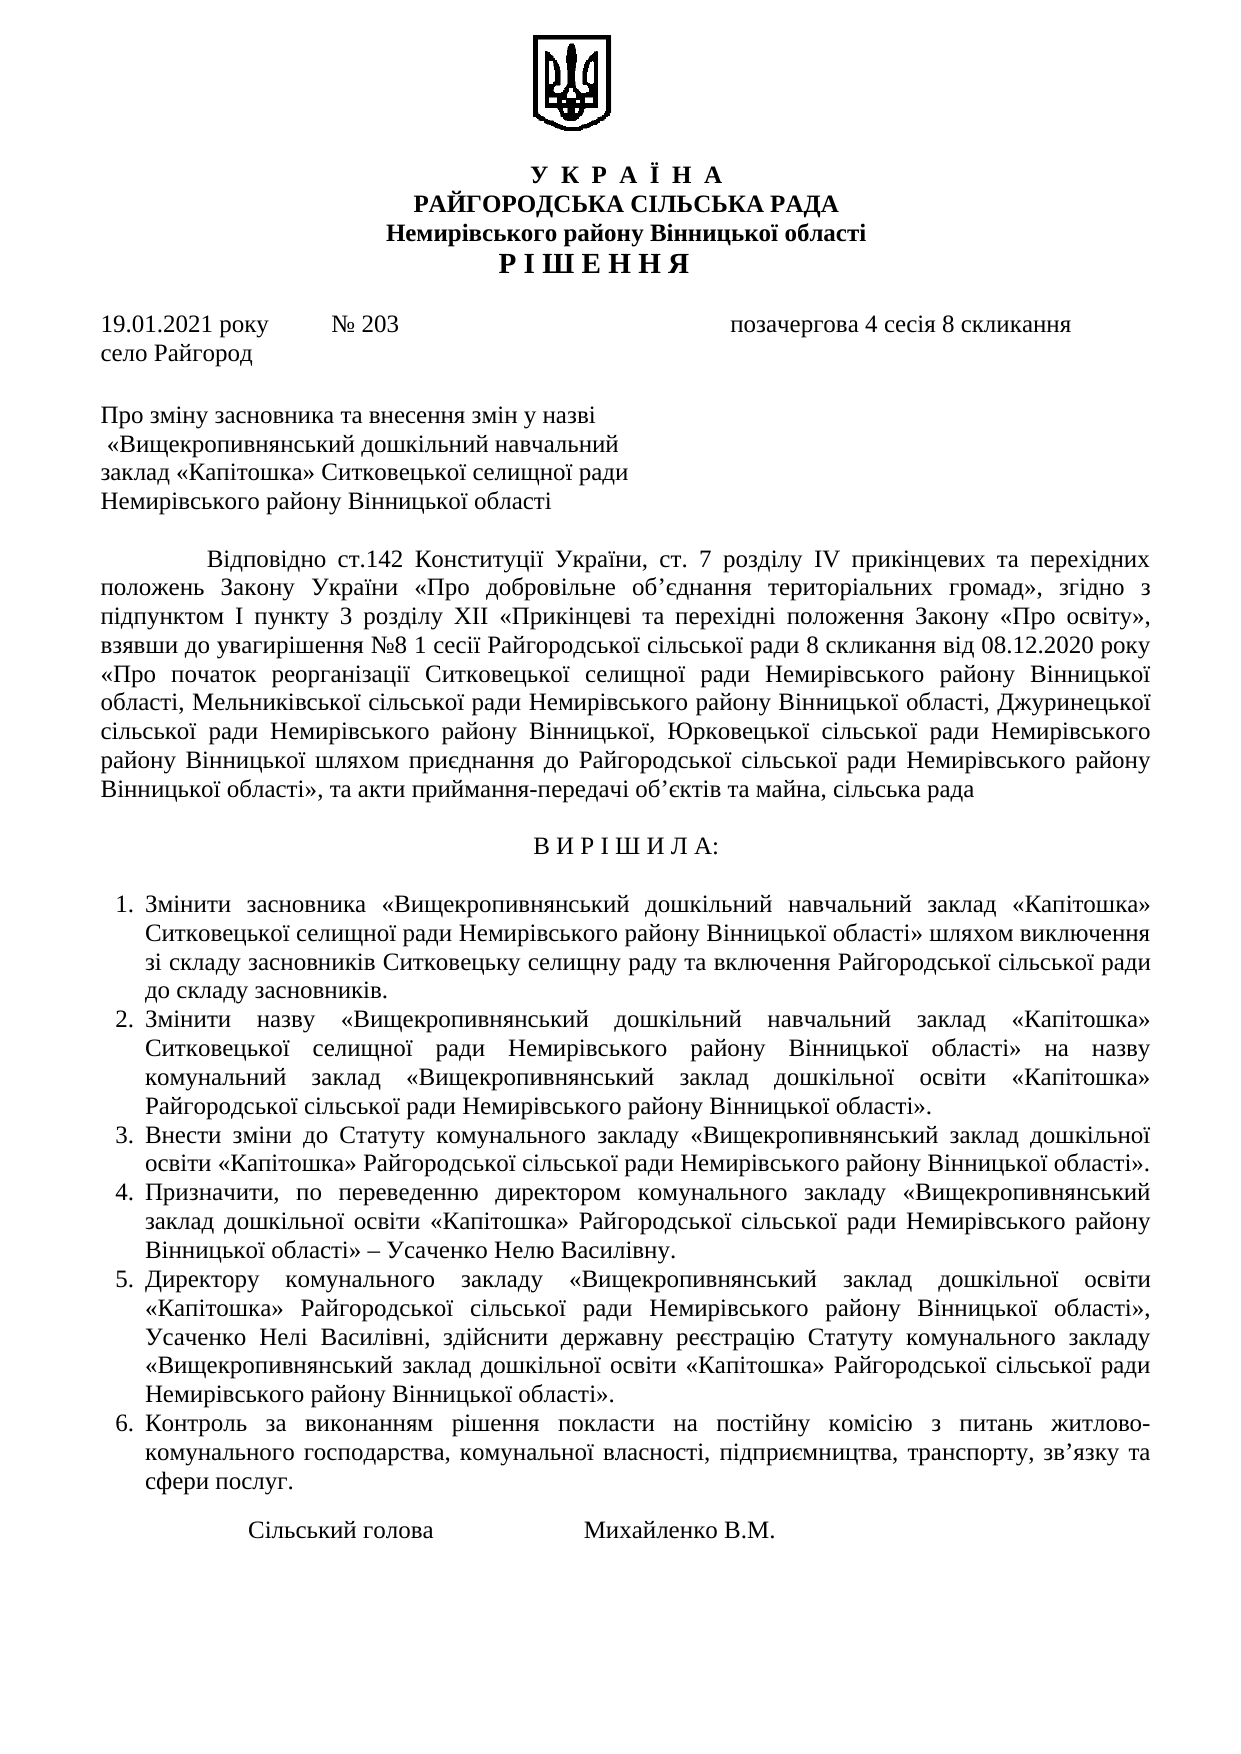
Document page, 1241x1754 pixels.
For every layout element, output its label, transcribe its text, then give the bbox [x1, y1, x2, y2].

text «Вищекропивнянський дошкільний навчальний [100, 429, 1152, 457]
subtitle Р І Ш Е Н Н Я [395, 247, 1152, 280]
text Відповідно ст.142 Конституції України, ст. 7 розділу ІV прикінцевих та перехідних положень Закону України «Про добровільне об’єднання територіальних громад», згідно з підпунктом І пункту 3 розділу ХІІ «Прикінцеві та перехідні положення Закону «Про освіту», взявши до увагирішення №8 1 сесії Райгородської сільської ради 8 скликання від 08.12.2020 року «Про початок реорганізації Ситковецької селищної ради Немирівського району Вінницької області, Мельниківської сільської ради Немирівського району Вінницької області, Джуринецької сільської ради Немирівського району Вінницької, Юрковецької сільської ради Немирівського району Вінницької шляхом приєднання до Райгородської сільської ради Немирівського району Вінницької області», та акти приймання-передачі об’єктів та майна, сільська рада [100, 544, 1152, 802]
list Призначити, по переведенню директором комунального закладу «Вищекропивнянський заклад дошкільної освіти «Капітошка» Райгородської сільської ради Немирівського району Вінницької області» – Усаченко Нелю Василівну. [115, 1177, 1152, 1264]
list Директору комунального закладу «Вищекропивнянський заклад дошкільної освіти «Капітошка» Райгородської сільської ради Немирівського району Вінницької області», Усаченко Нелі Василівні, здійснити державну реєстрацію Статуту комунального закладу «Вищекропивнянський заклад дошкільної освіти «Капітошка» Райгородської сільської ради Немирівського району Вінницької області». [115, 1264, 1152, 1408]
text заклад «Капітошка» Ситковецької селищної ради [100, 457, 1152, 486]
text Про зміну засновника та внесення змін у назві [100, 400, 1152, 429]
list Змінити назву «Вищекропивнянський дошкільний навчальний заклад «Капітошка» Ситковецької селищної ради Немирівського району Вінницької області» на назву комунальний заклад «Вищекропивнянський заклад дошкільної освіти «Капітошка» Райгородської сільської ради Немирівського району Вінницької області». [115, 1004, 1152, 1119]
list Змінити засновника «Вищекропивнянський дошкільний навчальний заклад «Капітошка» Ситковецької селищної ради Немирівського району Вінницької області» шляхом виключення зі складу засновників Ситковецьку селищну раду та включення Райгородської сільської ради до складу засновників. [115, 889, 1152, 1004]
subtitle РАЙГОРОДСЬКА СІЛЬСЬКА РАДА [100, 189, 1152, 218]
subtitle Сільський голова Михайленко В.М. [174, 1516, 1152, 1544]
text село Райгород [100, 338, 1152, 366]
subtitle Немирівського району Вінницької області [100, 218, 1152, 247]
text В И Р І Ш И Л А: [100, 831, 1152, 860]
text Немирівського району Вінницької області [100, 486, 1152, 515]
text 19.01.2021 року № 203 позачергова 4 cесія 8 скликання [100, 309, 1152, 338]
title У К Р А Ї Н А [100, 160, 1152, 189]
picture [531, 32, 612, 132]
list Контроль за виконанням рішення покласти на постійну комісію з питань житлово-комунального господарства, комунальної власності, підприємництва, транспорту, зв’язку та сфери послуг. [115, 1408, 1152, 1495]
list Внести зміни до Статуту комунального закладу «Вищекропивнянський заклад дошкільної освіти «Капітошка» Райгородської сільської ради Немирівського району Вінницької області». [115, 1119, 1152, 1177]
